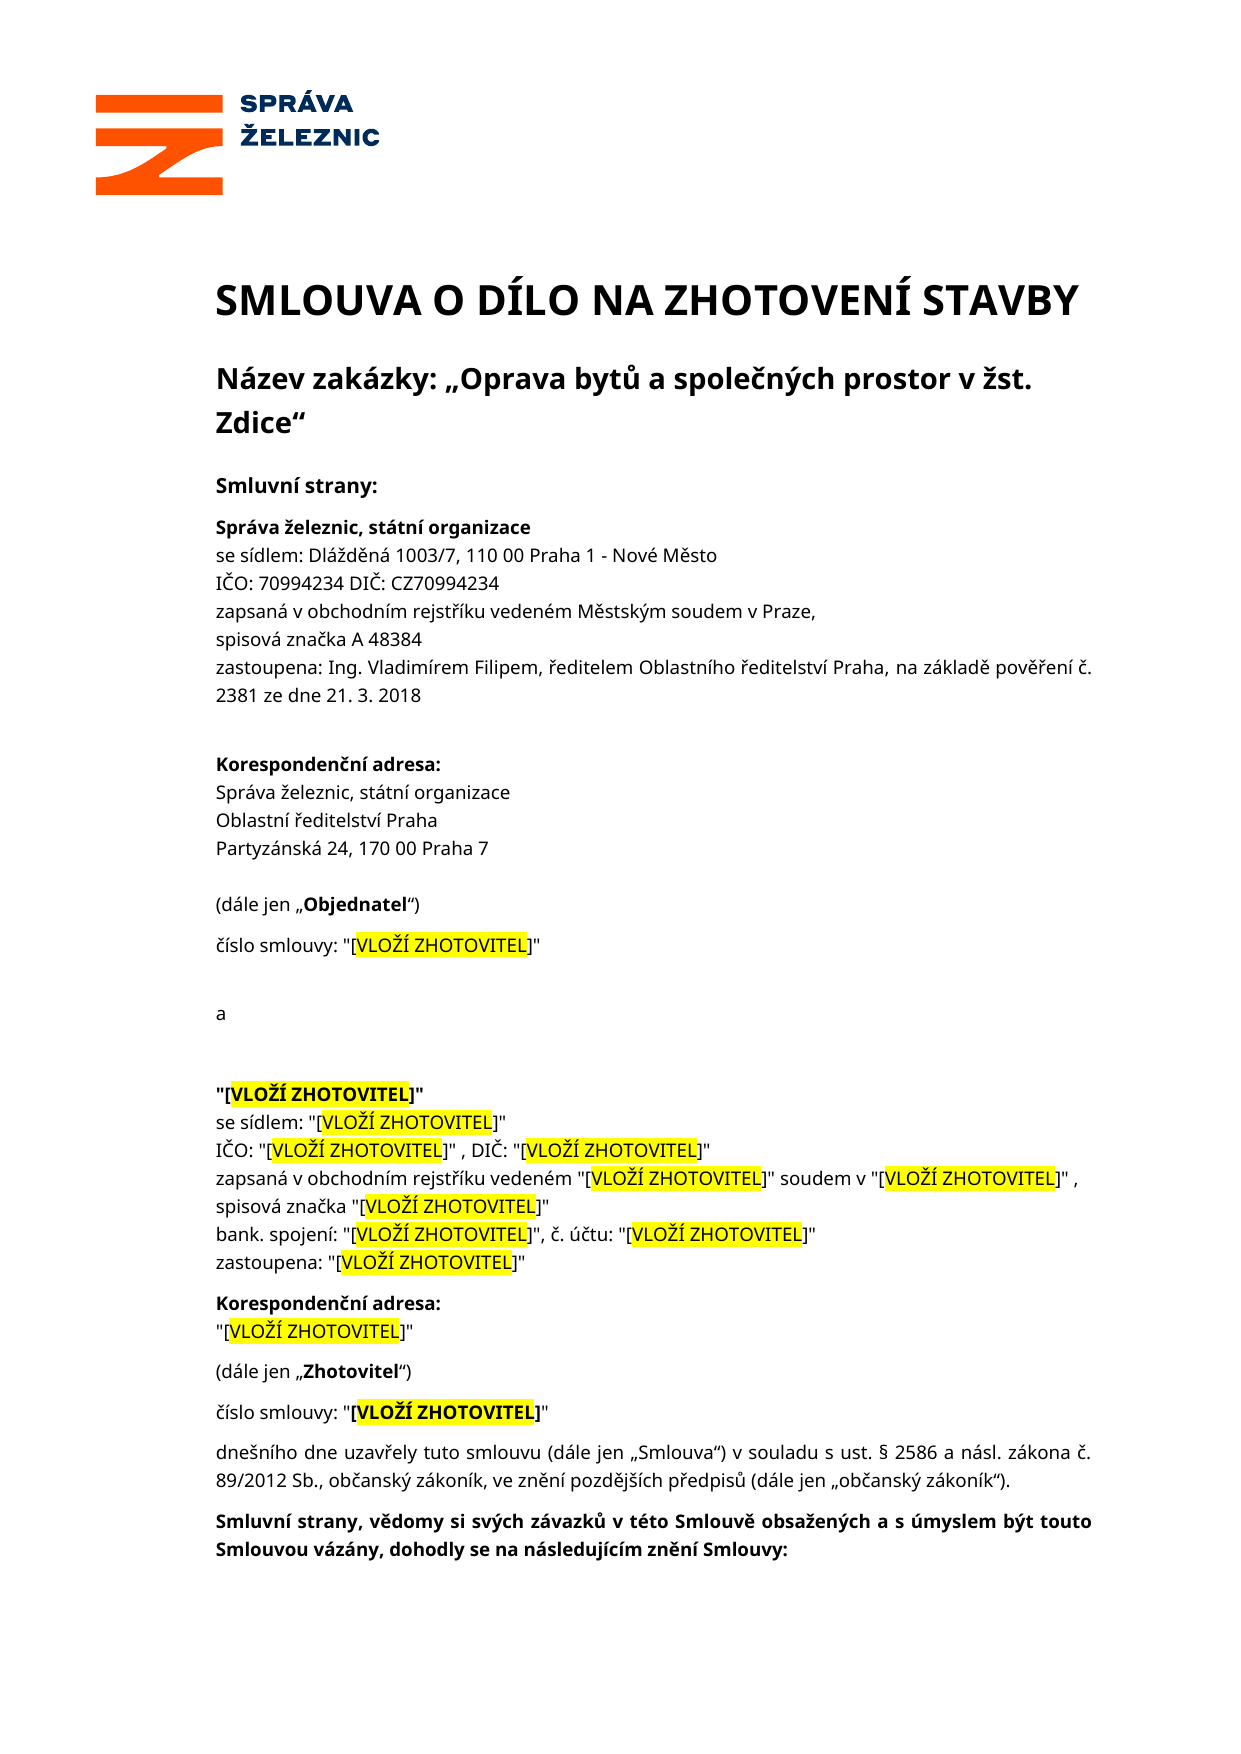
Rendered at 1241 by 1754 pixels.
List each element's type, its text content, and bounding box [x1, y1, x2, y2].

text Název zakázky: „Oprava bytů a společných prostor v žst. Zdice“ [216, 358, 1093, 442]
text "[VLOŽÍ ZHOTOVITEL]" [399, 1318, 1093, 1344]
text číslo smlouvy: "[VLOŽÍ ZHOTOVITEL]" [527, 932, 1093, 957]
text Korespondenční adresa: [216, 751, 1093, 777]
text se sídlem: "[VLOŽÍ ZHOTOVITEL]" [216, 1109, 1093, 1135]
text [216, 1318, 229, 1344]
text spisová značka A 48384 [216, 627, 1093, 652]
text zastoupena: "[VLOŽÍ ZHOTOVITEL]" [216, 1249, 1093, 1275]
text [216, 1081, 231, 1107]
text Smluvní strany, vědomy si svých závazků v této Smlouvě obsažených a s úmyslem být touto Smlouvou vázány, dohodly se na následujícím znění Smlouvy: [216, 1508, 1093, 1562]
text zastoupena: Ing. Vladimírem Filipem, ředitelem Oblastního ředitelství Praha, na základě pověření č. 2381 ze dne 21. 3. 2018 [216, 655, 1093, 708]
text Partyzánská 24, 170 00 Praha 7 [216, 835, 1093, 861]
text Smluvní strany: [216, 471, 1093, 499]
text IČO: "[VLOŽÍ ZHOTOVITEL]" , DIČ: "[VLOŽÍ ZHOTOVITEL]" [216, 1137, 1093, 1163]
text bank. spojení: "[VLOŽÍ ZHOTOVITEL]", č. účtu: "[VLOŽÍ ZHOTOVITEL]" [802, 1222, 1093, 1247]
text Oblastní ředitelství Praha [216, 807, 1093, 833]
text se sídlem: Dlážděná 1003/7, 110 00 Praha 1 - Nové Město [216, 543, 1093, 568]
text číslo smlouvy: "[VLOŽÍ ZHOTOVITEL]" [216, 1399, 357, 1425]
text (dále jen „Zhotovitel“) [216, 1359, 1093, 1384]
text dnešního dne uzavřely tuto smlouvu (dále jen „Smlouva“) v souladu s ust. § 2586 a násl. zákona č. 89/2012 Sb., občanský zákoník, ve znění pozdějších předpisů (dále jen „občanský zákoník“). [216, 1440, 1093, 1493]
text a [216, 1000, 1093, 1026]
text IČO: 70994234 DIČ: CZ70994234 [216, 571, 1093, 596]
text (dále jen „Objednatel“) [216, 891, 1093, 917]
text spisová značka "[VLOŽÍ ZHOTOVITEL]" [216, 1193, 1093, 1219]
text Správa železnic, státní organizace [216, 779, 1093, 805]
text zapsaná v obchodním rejstříku vedeném "[VLOŽÍ ZHOTOVITEL]" soudem v "[VLOŽÍ ZHOTOVITEL]" , [216, 1166, 591, 1191]
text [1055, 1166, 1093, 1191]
text zapsaná v obchodním rejstříku vedeném Městským soudem v Praze, [216, 599, 1093, 624]
text "[VLOŽÍ ZHOTOVITEL]" [409, 1081, 1093, 1107]
text číslo smlouvy: "[VLOŽÍ ZHOTOVITEL]" [216, 932, 356, 957]
text Správa železnic, státní organizace [216, 514, 1093, 540]
text SMLOUVA O DÍLO NA ZHOTOVENÍ STAVBY [216, 271, 1093, 328]
text Korespondenční adresa: [216, 1290, 1093, 1316]
text číslo smlouvy: "[VLOŽÍ ZHOTOVITEL]" [534, 1399, 1093, 1425]
